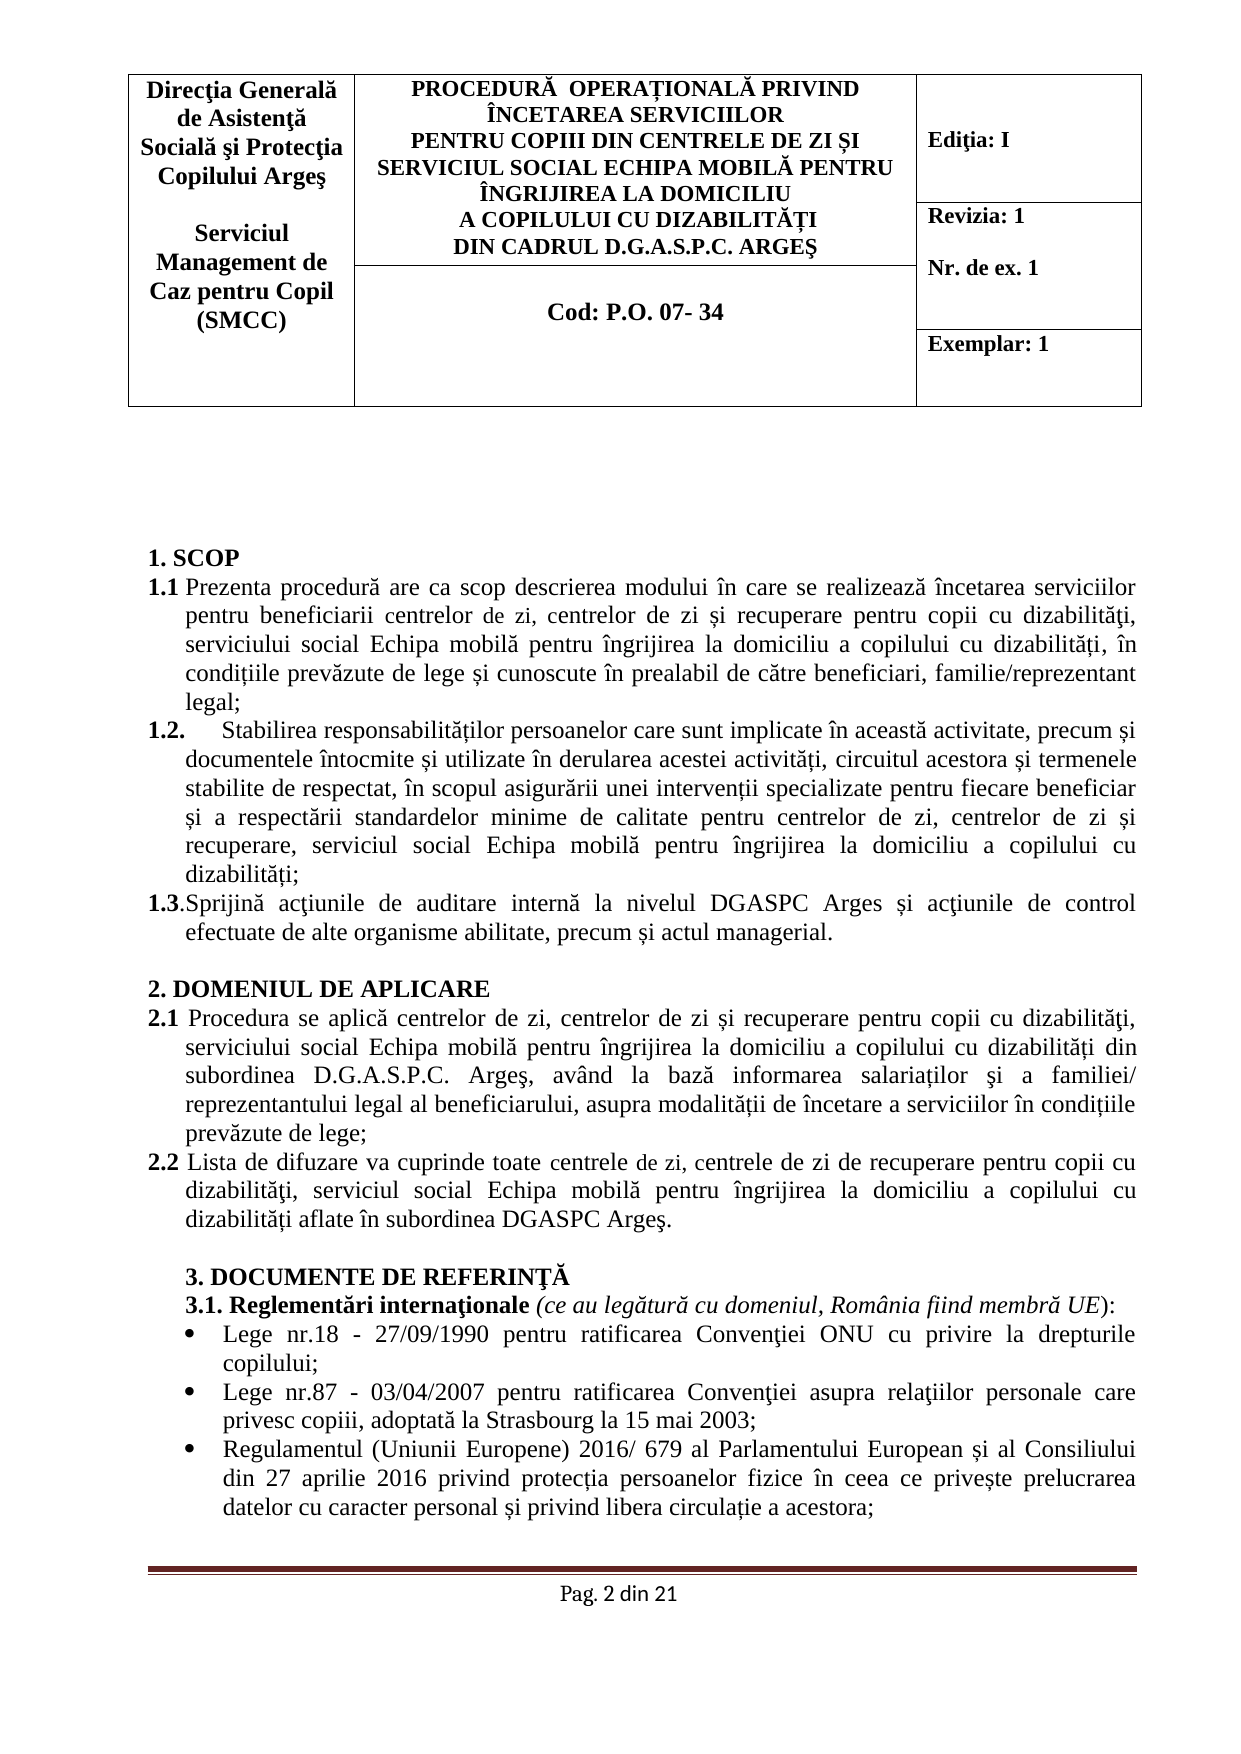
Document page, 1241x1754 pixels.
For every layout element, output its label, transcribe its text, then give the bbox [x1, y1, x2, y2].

list Regulamentul (Uniunii Europene) 2016/ 679 al Parlamentului European și al Consiliului din 27 aprilie 2016 privind protecția persoanelor fizice în ceea ce privește prelucrarea datelor cu caracter personal și privind libera circulație a acestora; [185, 1434, 1137, 1520]
list 3. DOCUMENTE DE REFERINŢĂ [185, 1262, 1137, 1290]
text 2.2 Lista de difuzare va cuprinde toate centrele de zi, centrele de zi de recuperare pentru copii cu dizabilităţi, serviciul social Echipa mobilă pentru îngrijirea la domiciliu a copilului cu dizabilități aflate în subordinea DGASPC Argeş. [148, 1147, 1137, 1233]
list Stabilirea responsabilităților persoanelor care sunt implicate în această activitate, precum și documentele întocmite și utilizate în derularea acestei activități, circuitul acestora și termenele stabilite de respectat, în scopul asigurării unei intervenții specializate pentru fiecare beneficiar și a respectării standardelor minime de calitate pentru centrelor de zi, centrelor de zi și recuperare, serviciul social Echipa mobilă pentru îngrijirea la domiciliu a copilului cu dizabilități; [148, 715, 1137, 888]
list Prezenta procedură are ca scop descrierea modului în care se realizează încetarea serviciilor pentru beneficiarii centrelor de zi, centrelor de zi și recuperare pentru copii cu dizabilităţi, serviciului social Echipa mobilă pentru îngrijirea la domiciliu a copilului cu dizabilități, în condițiile prevăzute de lege și cunoscute în prealabil de către beneficiari, familie/reprezentant legal; [148, 572, 1137, 715]
list 1. SCOP [148, 543, 1137, 572]
list Lege nr.87 - 03/04/2007 pentru ratificarea Convenţiei asupra relaţiilor personale care privesc copiii, adoptată la Strasbourg la 15 mai 2003; [185, 1377, 1137, 1434]
text 1.3.Sprijină acţiunile de auditare internă la nivelul DGASPC Arges și acţiunile de control efectuate de alte organisme abilitate, precum și actul managerial. [148, 888, 1137, 945]
list Lege nr.18 - 27/09/1990 pentru ratificarea Convenţiei ONU cu privire la drepturile copilului; [185, 1319, 1137, 1377]
text 2.1 Procedura se aplică centrelor de zi, centrelor de zi și recuperare pentru copii cu dizabilităţi, serviciului social Echipa mobilă pentru îngrijirea la domiciliu a copilului cu dizabilități din subordinea D.G.A.S.P.C. Argeş, având la bază informarea salariaților şi a familiei/ reprezentantului legal al beneficiarului, asupra modalității de încetare a serviciilor în condițiile prevăzute de lege; [148, 1003, 1137, 1147]
text 2. DOMENIUL DE APLICARE [148, 974, 1137, 1003]
text 3.1. Reglementări internaţionale (ce au legătură cu domeniul, România fiind membră UE): [148, 1290, 1137, 1319]
